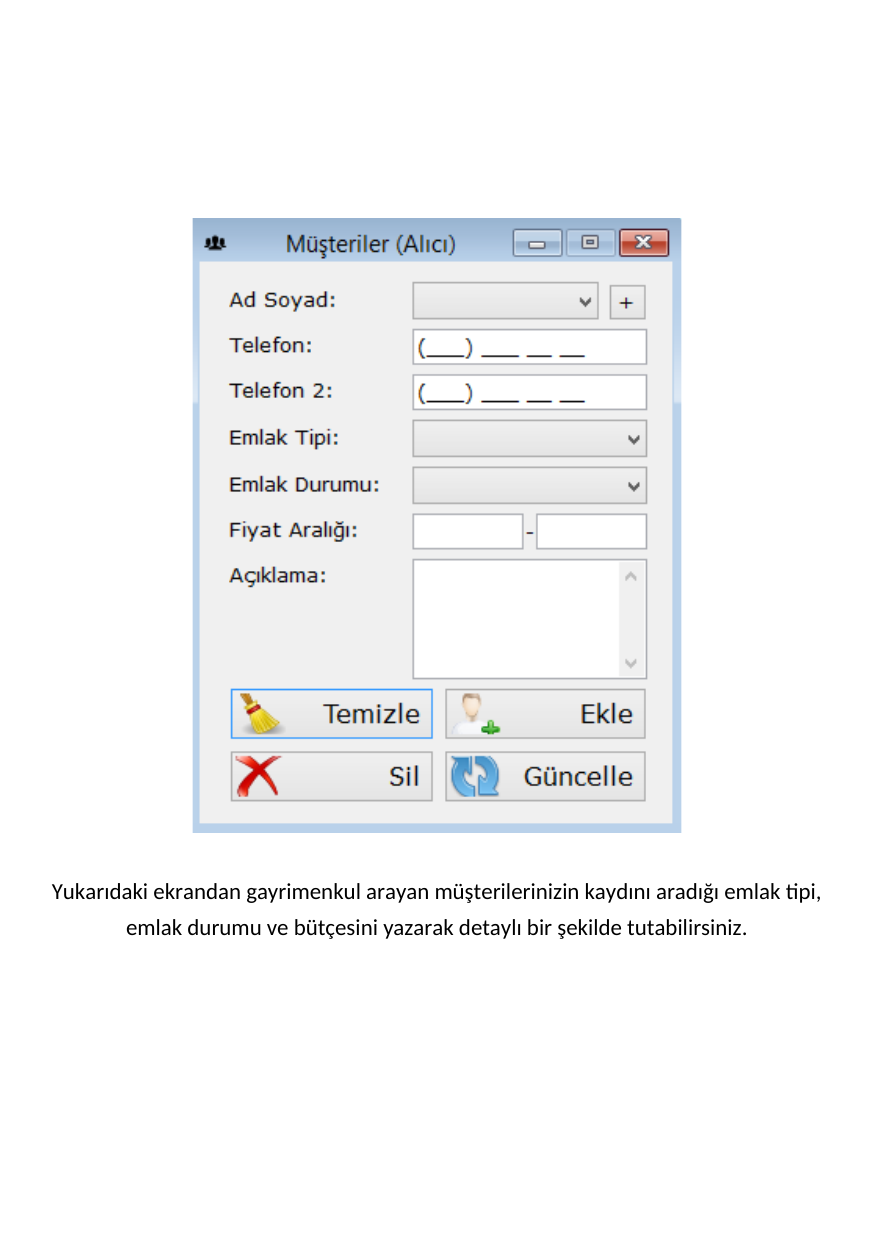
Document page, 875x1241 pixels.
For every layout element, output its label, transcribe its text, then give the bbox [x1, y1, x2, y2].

text Yukarıdaki ekrandan gayrimenkul arayan müşterilerinizin kaydını aradığı emlak tipi, [0, 877, 874, 905]
text emlak durumu ve bütçesini yazarak detaylı bir şekilde tutabilirsiniz. [0, 913, 874, 941]
picture [192, 218, 682, 833]
